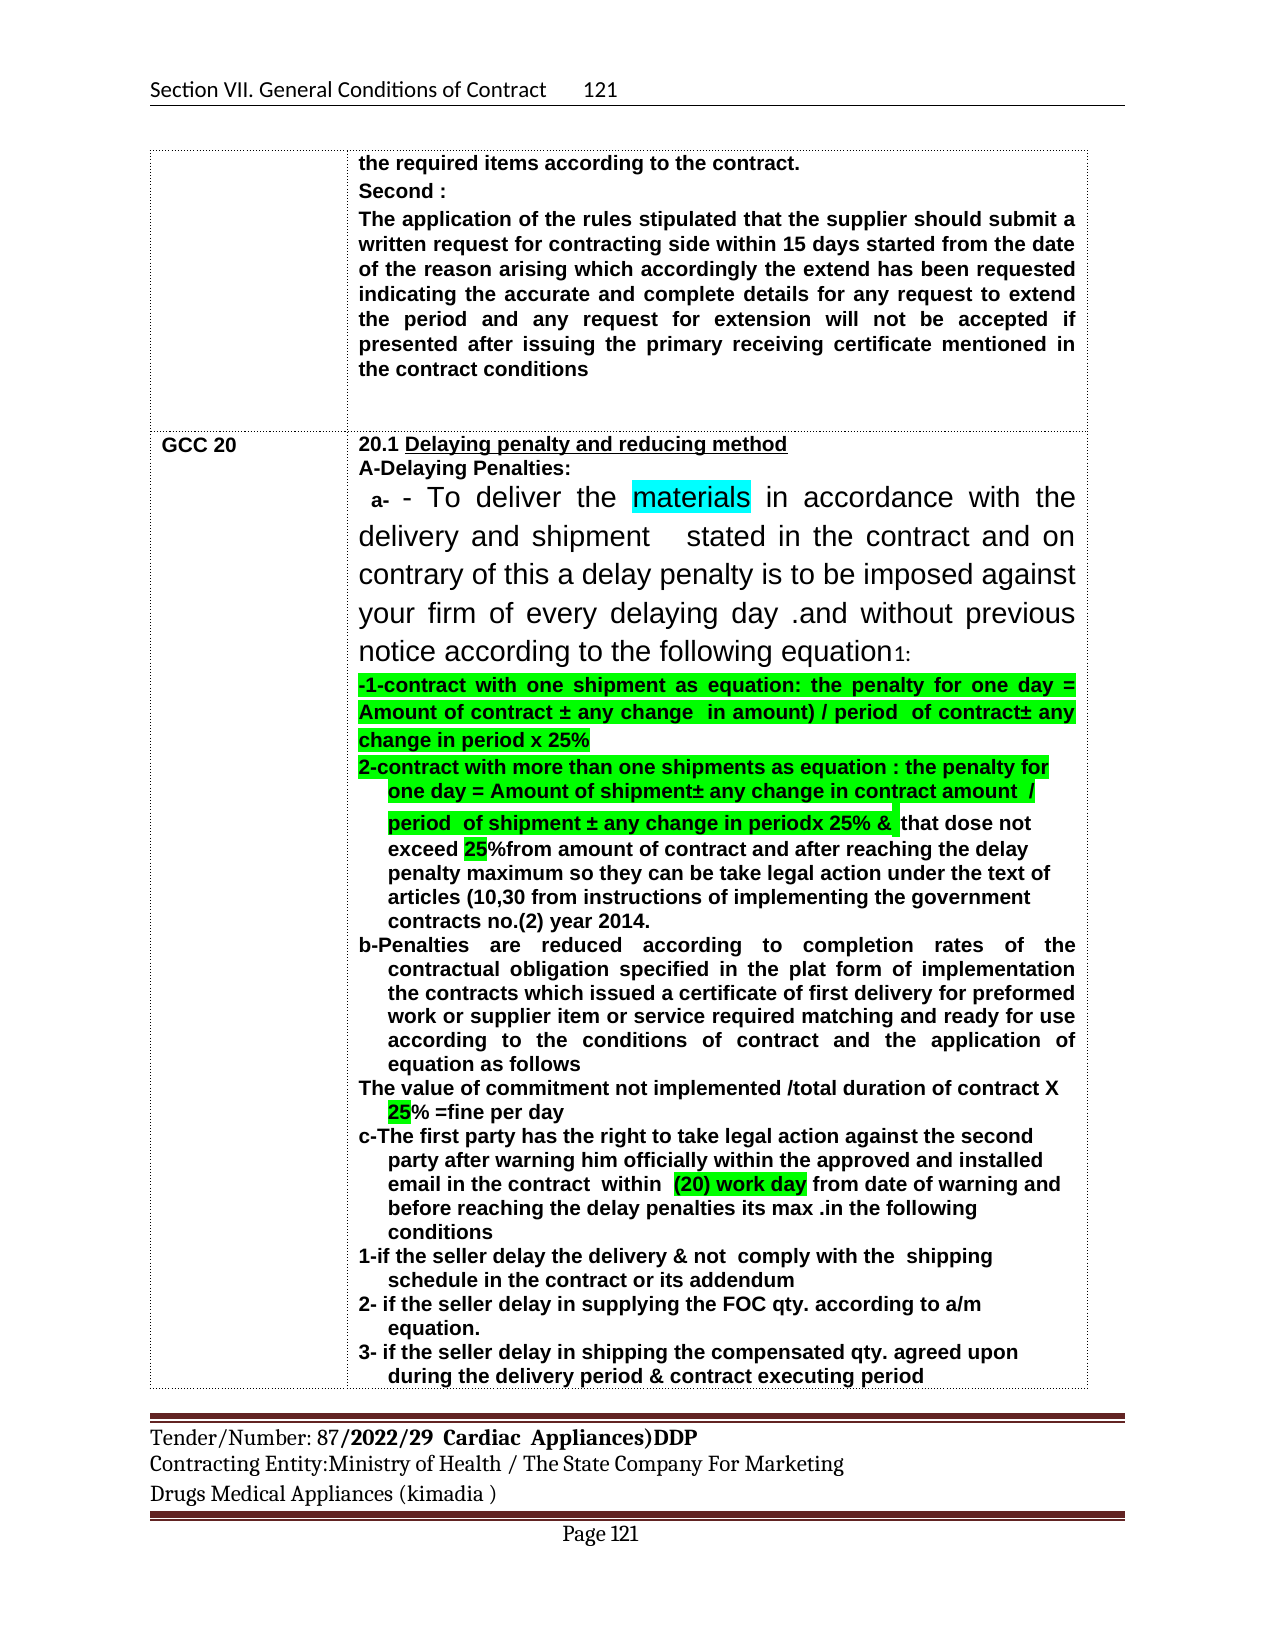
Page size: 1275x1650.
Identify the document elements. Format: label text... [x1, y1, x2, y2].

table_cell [347, 431, 1088, 1388]
table_cell GCC 19 [150, 150, 347, 431]
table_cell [347, 150, 1088, 431]
table_cell GCC 20 [150, 431, 347, 1388]
